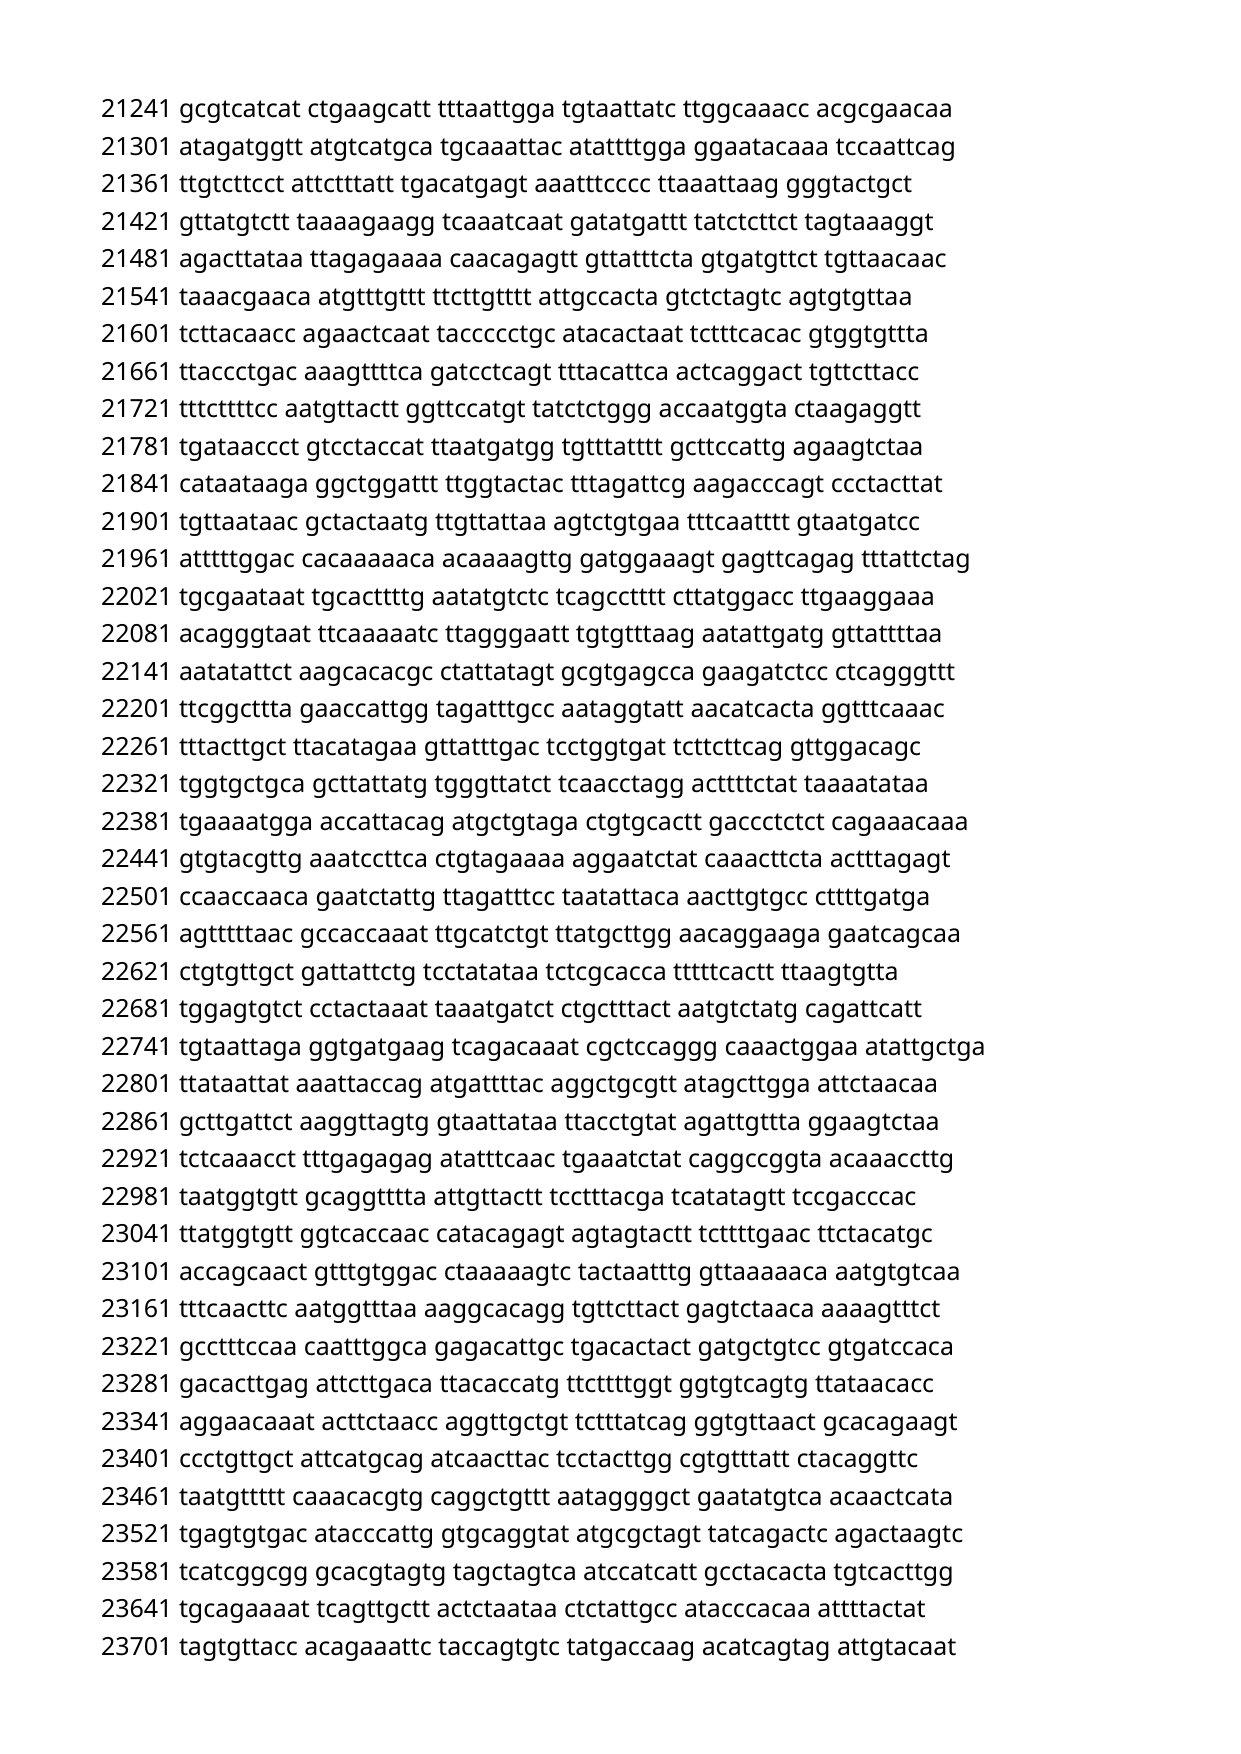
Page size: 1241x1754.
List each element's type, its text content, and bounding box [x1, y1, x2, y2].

text 21421 gttatgtctt taaaagaagg tcaaatcaat gatatgattt tatctcttct tagtaaaggt [75, 202, 1165, 239]
text 21361 ttgtcttcct attctttatt tgacatgagt aaatttcccc ttaaattaag gggtactgct [75, 164, 1165, 202]
text 21841 cataataaga ggctggattt ttggtactac tttagattcg aagacccagt ccctacttat [75, 464, 1165, 502]
text 23401 ccctgttgct attcatgcag atcaacttac tcctacttgg cgtgtttatt ctacaggttc [75, 1439, 1165, 1477]
text 21961 atttttggac cacaaaaaca acaaaagttg gatggaaagt gagttcagag tttattctag [75, 539, 1165, 577]
text 21781 tgataaccct gtcctaccat ttaatgatgg tgtttatttt gcttccattg agaagtctaa [75, 427, 1165, 464]
text 21241 gcgtcatcat ctgaagcatt tttaattgga tgtaattatc ttggcaaacc acgcgaacaa [75, 89, 1165, 127]
text 21541 taaacgaaca atgtttgttt ttcttgtttt attgccacta gtctctagtc agtgtgttaa [75, 277, 1165, 314]
text 22081 acagggtaat ttcaaaaatc ttagggaatt tgtgtttaag aatattgatg gttattttaa [75, 614, 1165, 652]
text 21481 agacttataa ttagagaaaa caacagagtt gttatttcta gtgatgttct tgttaacaac [75, 239, 1165, 277]
text 21601 tcttacaacc agaactcaat taccccctgc atacactaat tctttcacac gtggtgttta [75, 314, 1165, 352]
text 23701 tagtgttacc acagaaattc taccagtgtc tatgaccaag acatcagtag attgtacaat [75, 1627, 1165, 1664]
text 23101 accagcaact gtttgtggac ctaaaaagtc tactaatttg gttaaaaaca aatgtgtcaa [75, 1252, 1165, 1289]
text 22621 ctgtgttgct gattattctg tcctatataa tctcgcacca tttttcactt ttaagtgtta [75, 952, 1165, 989]
text 22321 tggtgctgca gcttattatg tgggttatct tcaacctagg acttttctat taaaatataa [75, 764, 1165, 802]
text 22801 ttataattat aaattaccag atgattttac aggctgcgtt atagcttgga attctaacaa [75, 1064, 1165, 1102]
text 23521 tgagtgtgac atacccattg gtgcaggtat atgcgctagt tatcagactc agactaagtc [75, 1514, 1165, 1552]
text 23281 gacacttgag attcttgaca ttacaccatg ttcttttggt ggtgtcagtg ttataacacc [75, 1364, 1165, 1402]
text 22021 tgcgaataat tgcacttttg aatatgtctc tcagcctttt cttatggacc ttgaaggaaa [75, 577, 1165, 614]
text 22261 tttacttgct ttacatagaa gttatttgac tcctggtgat tcttcttcag gttggacagc [75, 727, 1165, 764]
text 22141 aatatattct aagcacacgc ctattatagt gcgtgagcca gaagatctcc ctcagggttt [75, 652, 1165, 689]
text 23221 gcctttccaa caatttggca gagacattgc tgacactact gatgctgtcc gtgatccaca [75, 1327, 1165, 1364]
text 22681 tggagtgtct cctactaaat taaatgatct ctgctttact aatgtctatg cagattcatt [75, 989, 1165, 1027]
text 22861 gcttgattct aaggttagtg gtaattataa ttacctgtat agattgttta ggaagtctaa [75, 1102, 1165, 1139]
text 22381 tgaaaatgga accattacag atgctgtaga ctgtgcactt gaccctctct cagaaacaaa [75, 802, 1165, 839]
text 22441 gtgtacgttg aaatccttca ctgtagaaaa aggaatctat caaacttcta actttagagt [75, 839, 1165, 877]
text 22501 ccaaccaaca gaatctattg ttagatttcc taatattaca aacttgtgcc cttttgatga [75, 877, 1165, 914]
text 23041 ttatggtgtt ggtcaccaac catacagagt agtagtactt tcttttgaac ttctacatgc [75, 1214, 1165, 1252]
text 22201 ttcggcttta gaaccattgg tagatttgcc aataggtatt aacatcacta ggtttcaaac [75, 689, 1165, 727]
text 21901 tgttaataac gctactaatg ttgttattaa agtctgtgaa tttcaatttt gtaatgatcc [75, 502, 1165, 539]
text 21301 atagatggtt atgtcatgca tgcaaattac atattttgga ggaatacaaa tccaattcag [75, 127, 1165, 164]
text 23461 taatgttttt caaacacgtg caggctgttt aataggggct gaatatgtca acaactcata [75, 1477, 1165, 1514]
text 23341 aggaacaaat acttctaacc aggttgctgt tctttatcag ggtgttaact gcacagaagt [75, 1402, 1165, 1439]
text 23641 tgcagaaaat tcagttgctt actctaataa ctctattgcc atacccacaa attttactat [75, 1589, 1165, 1627]
text 23581 tcatcggcgg gcacgtagtg tagctagtca atccatcatt gcctacacta tgtcacttgg [75, 1552, 1165, 1589]
text 22981 taatggtgtt gcaggtttta attgttactt tcctttacga tcatatagtt tccgacccac [75, 1177, 1165, 1214]
text 21661 ttaccctgac aaagttttca gatcctcagt tttacattca actcaggact tgttcttacc [75, 352, 1165, 389]
text 22561 agtttttaac gccaccaaat ttgcatctgt ttatgcttgg aacaggaaga gaatcagcaa [75, 914, 1165, 952]
text 22921 tctcaaacct tttgagagag atatttcaac tgaaatctat caggccggta acaaaccttg [75, 1139, 1165, 1177]
text 22741 tgtaattaga ggtgatgaag tcagacaaat cgctccaggg caaactggaa atattgctga [75, 1027, 1165, 1064]
text 21721 tttcttttcc aatgttactt ggttccatgt tatctctggg accaatggta ctaagaggtt [75, 389, 1165, 427]
text 23161 tttcaacttc aatggtttaa aaggcacagg tgttcttact gagtctaaca aaaagtttct [75, 1289, 1165, 1327]
